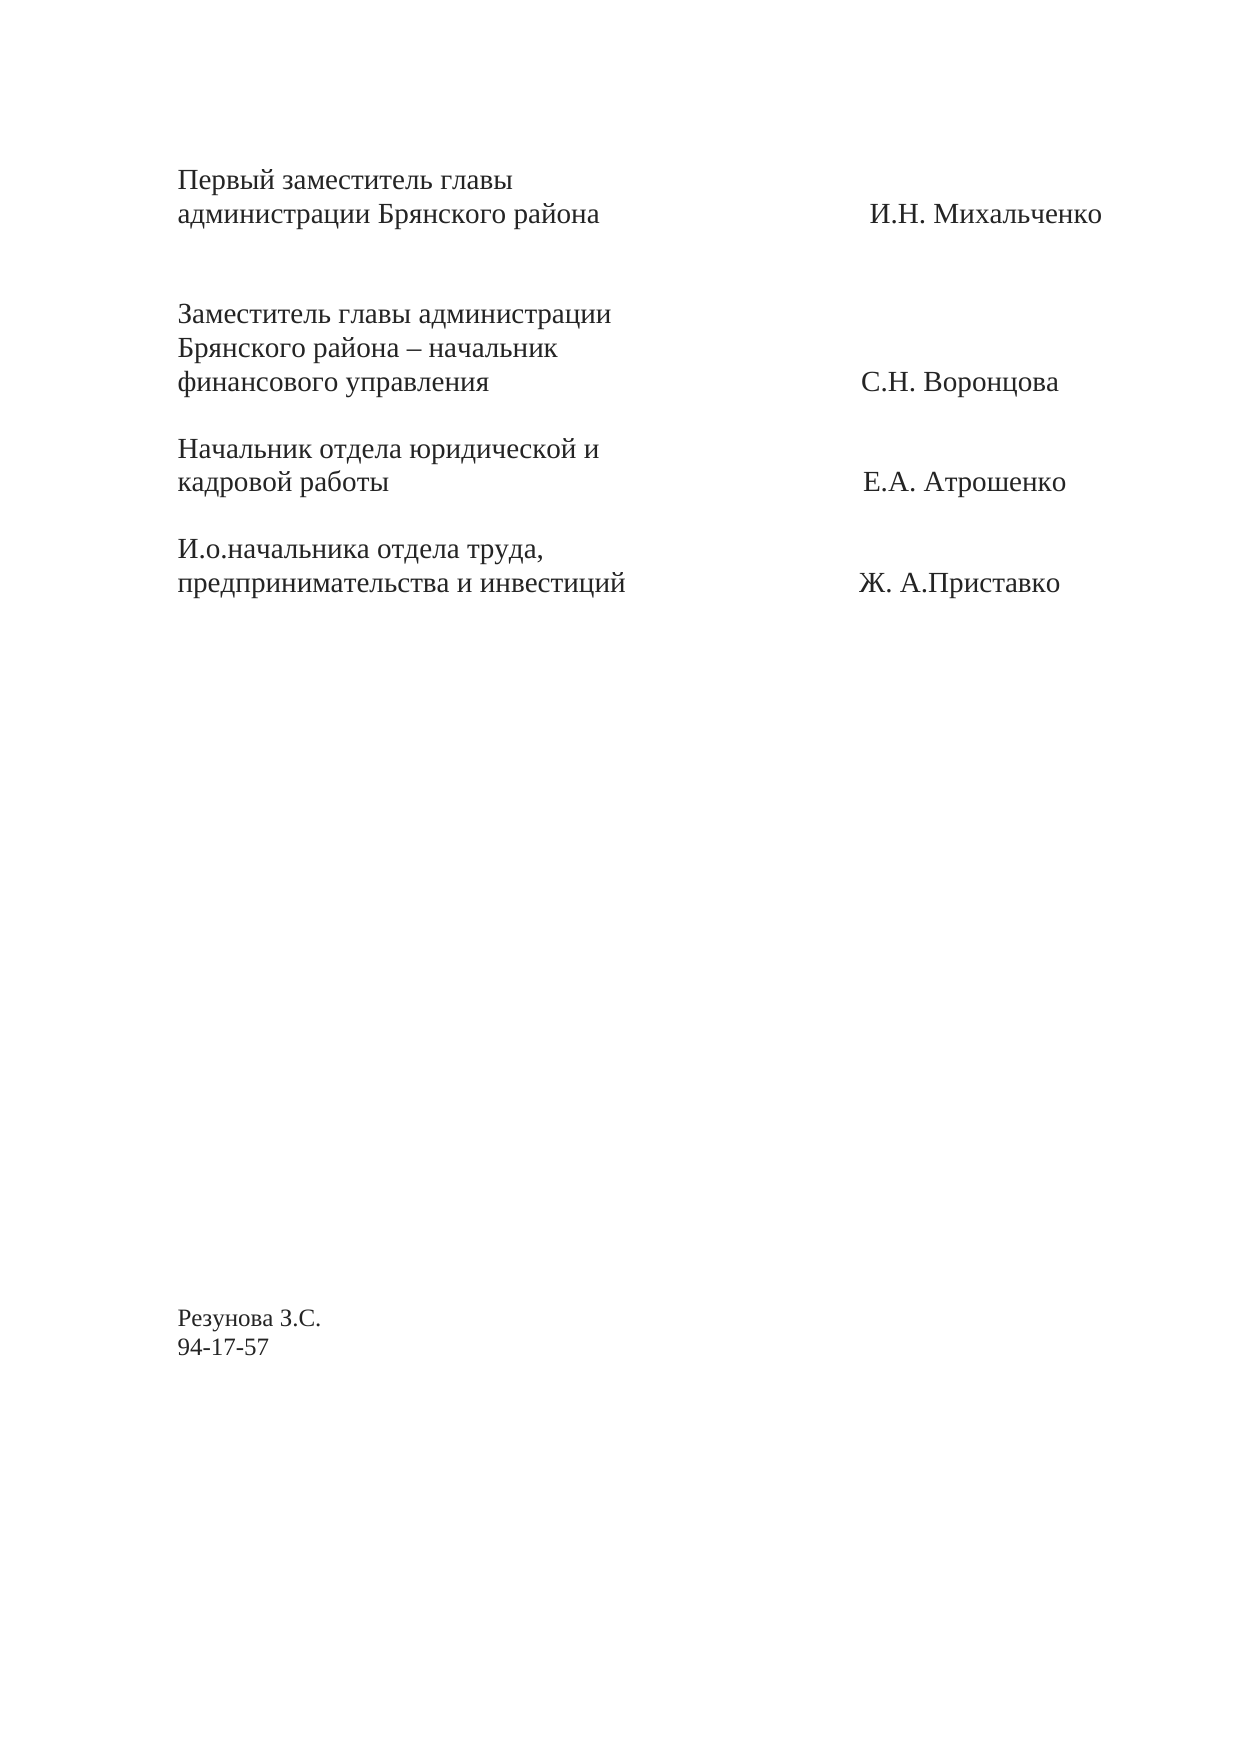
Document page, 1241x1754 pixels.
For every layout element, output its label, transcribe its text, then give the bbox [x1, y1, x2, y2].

text администрации Брянского района И.Н. Михальченко [177, 196, 1152, 229]
text Первый заместитель главы [177, 162, 1152, 196]
text финансового управления С.Н. Воронцова [177, 364, 1152, 397]
text кадровой работы Е.А. Атрошенко [177, 464, 1152, 498]
text Брянского района – начальник [177, 330, 1152, 364]
text 94-17-57 [177, 1332, 1152, 1360]
text Начальник отдела юридической и [177, 431, 1152, 464]
text И.о.начальника отдела труда, [177, 531, 1152, 565]
text Резунова З.С. [177, 1303, 1152, 1332]
text предпринимательства и инвестиций Ж. А.Приставко [177, 565, 1152, 598]
text Заместитель главы администрации [177, 297, 1152, 330]
